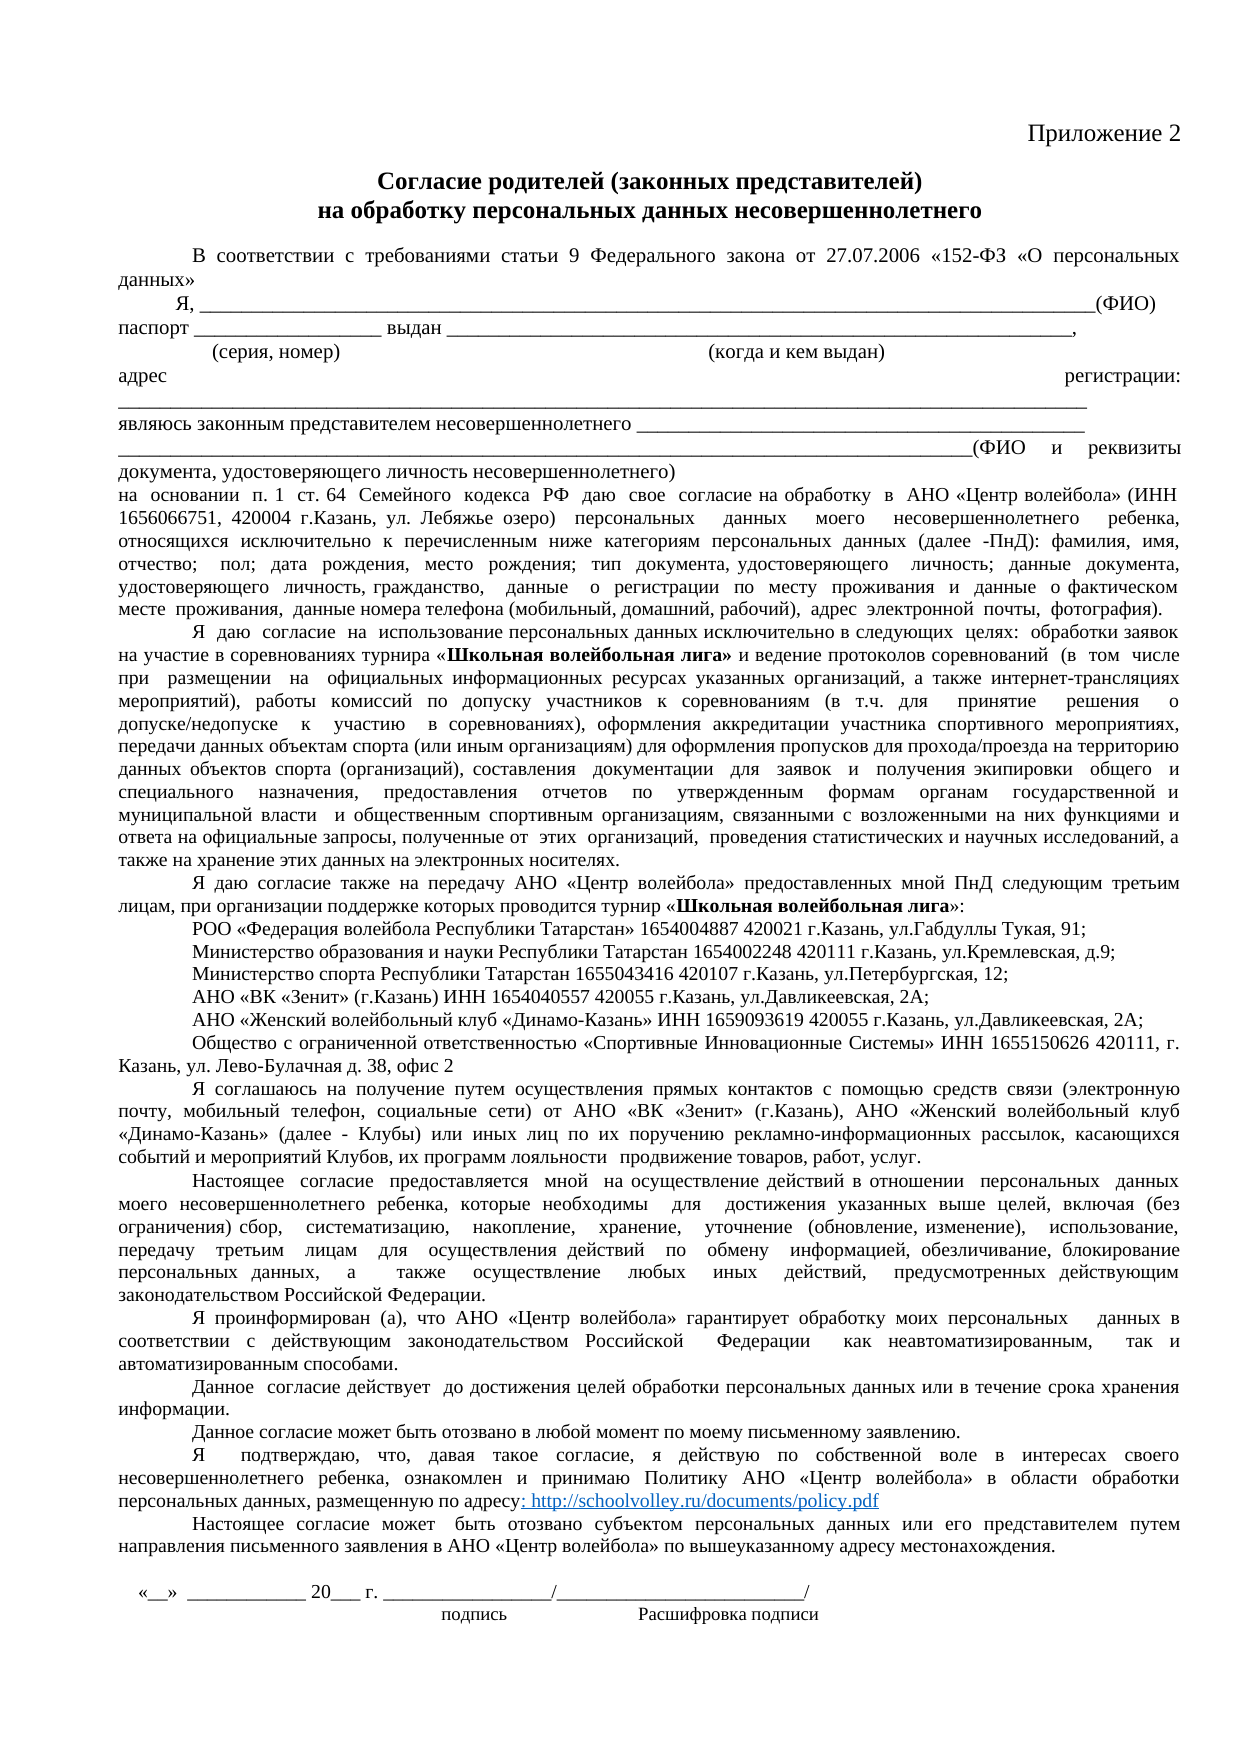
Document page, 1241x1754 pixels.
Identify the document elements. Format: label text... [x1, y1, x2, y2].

text «__» ____________ 20___ г. _________________/_________________________/ [118, 1580, 1181, 1603]
text Настоящее согласие может быть отозвано субъектом персональных данных или его представителем путем направления письменного заявления в АНО «Центр волейбола» по вышеуказанному адресу местонахождения. [118, 1511, 1181, 1557]
text паспорт __________________ выдан ____________________________________________________________, [118, 315, 1181, 339]
text Настоящее согласие предоставляется мной на осуществление действий в отношении персональных данных моего несовершеннолетнего ребенка, которые необходимы для достижения указанных выше целей, включая (без ограничения) сбор, систематизацию, накопление, хранение, уточнение (обновление, изменение), использование, передачу третьим лицам для осуществления действий по обмену информацией, обезличивание, блокирование персональных данных, а также осуществление любых иных действий, предусмотренных действующим законодательством Российской Федерации. [118, 1169, 1181, 1306]
text Министерство образования и науки Республики Татарстан 1654002248 420111 г.Казань, ул.Кремлевская, д.9; [118, 939, 1181, 962]
text Я, ______________________________________________________________________________________(ФИО) [118, 291, 1181, 315]
text Данное согласие может быть отозвано в любой момент по моему письменному заявлению. [118, 1420, 1181, 1443]
text АНО «Женский волейбольный клуб «Динамо-Казань» ИНН 1659093619 420055 г.Казань, ул.Давликеевская, 2А; [118, 1008, 1181, 1031]
text Я даю согласие на использование персональных данных исключительно в следующих целях: обработки заявок на участие в соревнованиях турнира «Школьная волейбольная лига» и ведение протоколов соревнований (в том числе при размещении на официальных информационных ресурсах указанных организаций, а также интернет-трансляциях мероприятий), работы комиссий по допуску участников к соревнованиям (в т.ч. для принятие решения о допуске/недопуске к участию в соревнованиях), оформления аккредитации участника спортивного мероприятиях, передачи данных объектам спорта (или иным организациям) для оформления пропусков для прохода/проезда на территорию данных объектов спорта (организаций), составления документации для заявок и получения экипировки общего и специального назначения, предоставления отчетов по утвержденным формам органам государственной и муниципальной власти и общественным спортивным организациям, связанными с возложенными на них функциями и ответа на официальные запросы, полученные от этих организаций, проведения статистических и научных исследований, а также на хранение этих данных на электронных носителях. [118, 620, 1181, 871]
text подпись Расшифровка подписи [118, 1603, 1181, 1624]
text Данное согласие действует до достижения целей обработки персональных данных или в течение срока хранения информации. [118, 1374, 1181, 1420]
text Общество с ограниченной ответственностью «Спортивные Инновационные Системы» ИНН 1655150626 420111, г. Казань, ул. Лево-Булачная д. 38, офис 2 [118, 1031, 1181, 1076]
text Министерство спорта Республики Татарстан 1655043416 420107 г.Казань, ул.Петербургская, 12; [118, 962, 1181, 985]
text являюсь законным представителем несовершеннолетнего ___________________________________________ [118, 411, 1181, 435]
text адрес регистрации: _____________________________________________________________________________________________ [118, 363, 1181, 411]
text Я проинформирован (а), что АНО «Центр волейбола» гарантирует обработку моих персональных данных в соответствии с действующим законодательством Российской Федерации как неавтоматизированным, так и автоматизированным способами. [118, 1306, 1181, 1374]
text Я соглашаюсь на получение путем осуществления прямых контактов с помощью средств связи (электронную почту, мобильный телефон, социальные сети) от АНО «ВК «Зенит» (г.Казань), АНО «Женский волейбольный клуб «Динамо-Казань» (далее - Клубы) или иных лиц по их поручению рекламно-информационных рассылок, касающихся событий и мероприятий Клубов, их программ лояльности продвижение товаров, работ, услуг. [118, 1076, 1181, 1169]
text Я подтверждаю, что, давая такое согласие, я действую по собственной воле в интересах своего несовершеннолетнего ребенка, ознакомлен и принимаю Политику АНО «Центр волейбола» в области обработки персональных данных, размещенную по адресу: http://schoolvolley.ru/documents/policy.pdf [118, 1443, 1181, 1511]
text АНО «ВК «Зенит» (г.Казань) ИНН 1654040557 420055 г.Казань, ул.Давликеевская, 2А; [118, 985, 1181, 1008]
text (серия, номер) (когда и кем выдан) [118, 339, 1181, 363]
text Я даю согласие также на передачу АНО «Центр волейбола» предоставленных мной ПнД следующим третьим лицам, при организации поддержке которых проводится турнир «Школьная волейбольная лига»: [118, 871, 1181, 917]
text В соответствии с требованиями статьи 9 Федерального закона от 27.07.2006 «152-ФЗ «О персональных данных» [118, 243, 1181, 291]
text Приложение 2 [118, 118, 1181, 147]
text на обработку персональных данных несовершеннолетнего [118, 195, 1181, 223]
text Согласие родителей (законных представителей) [118, 166, 1181, 195]
text на основании п. 1 ст. 64 Семейного кодекса РФ даю свое согласие на обработку в АНО «Центр волейбола» (ИНН 1656066751, 420004 г.Казань, ул. Лебяжье озеро) персональных данных моего несовершеннолетнего ребенка, относящихся исключительно к перечисленным ниже категориям персональных данных (далее -ПнД): фамилия, имя, отчество; пол; дата рождения, место рождения; тип документа, удостоверяющего личность; данные документа, удостоверяющего личность, гражданство, данные о регистрации по месту проживания и данные о фактическом месте проживания, данные номера телефона (мобильный, домашний, рабочий), адрес электронной почты, фотография). [118, 483, 1181, 620]
text __________________________________________________________________________________(ФИО и реквизиты документа, удостоверяющего личность несовершеннолетнего) [118, 435, 1181, 483]
text РОО «Федерация волейбола Республики Татарстан» 1654004887 420021 г.Казань, ул.Габдуллы Тукая, 91; [118, 917, 1181, 939]
